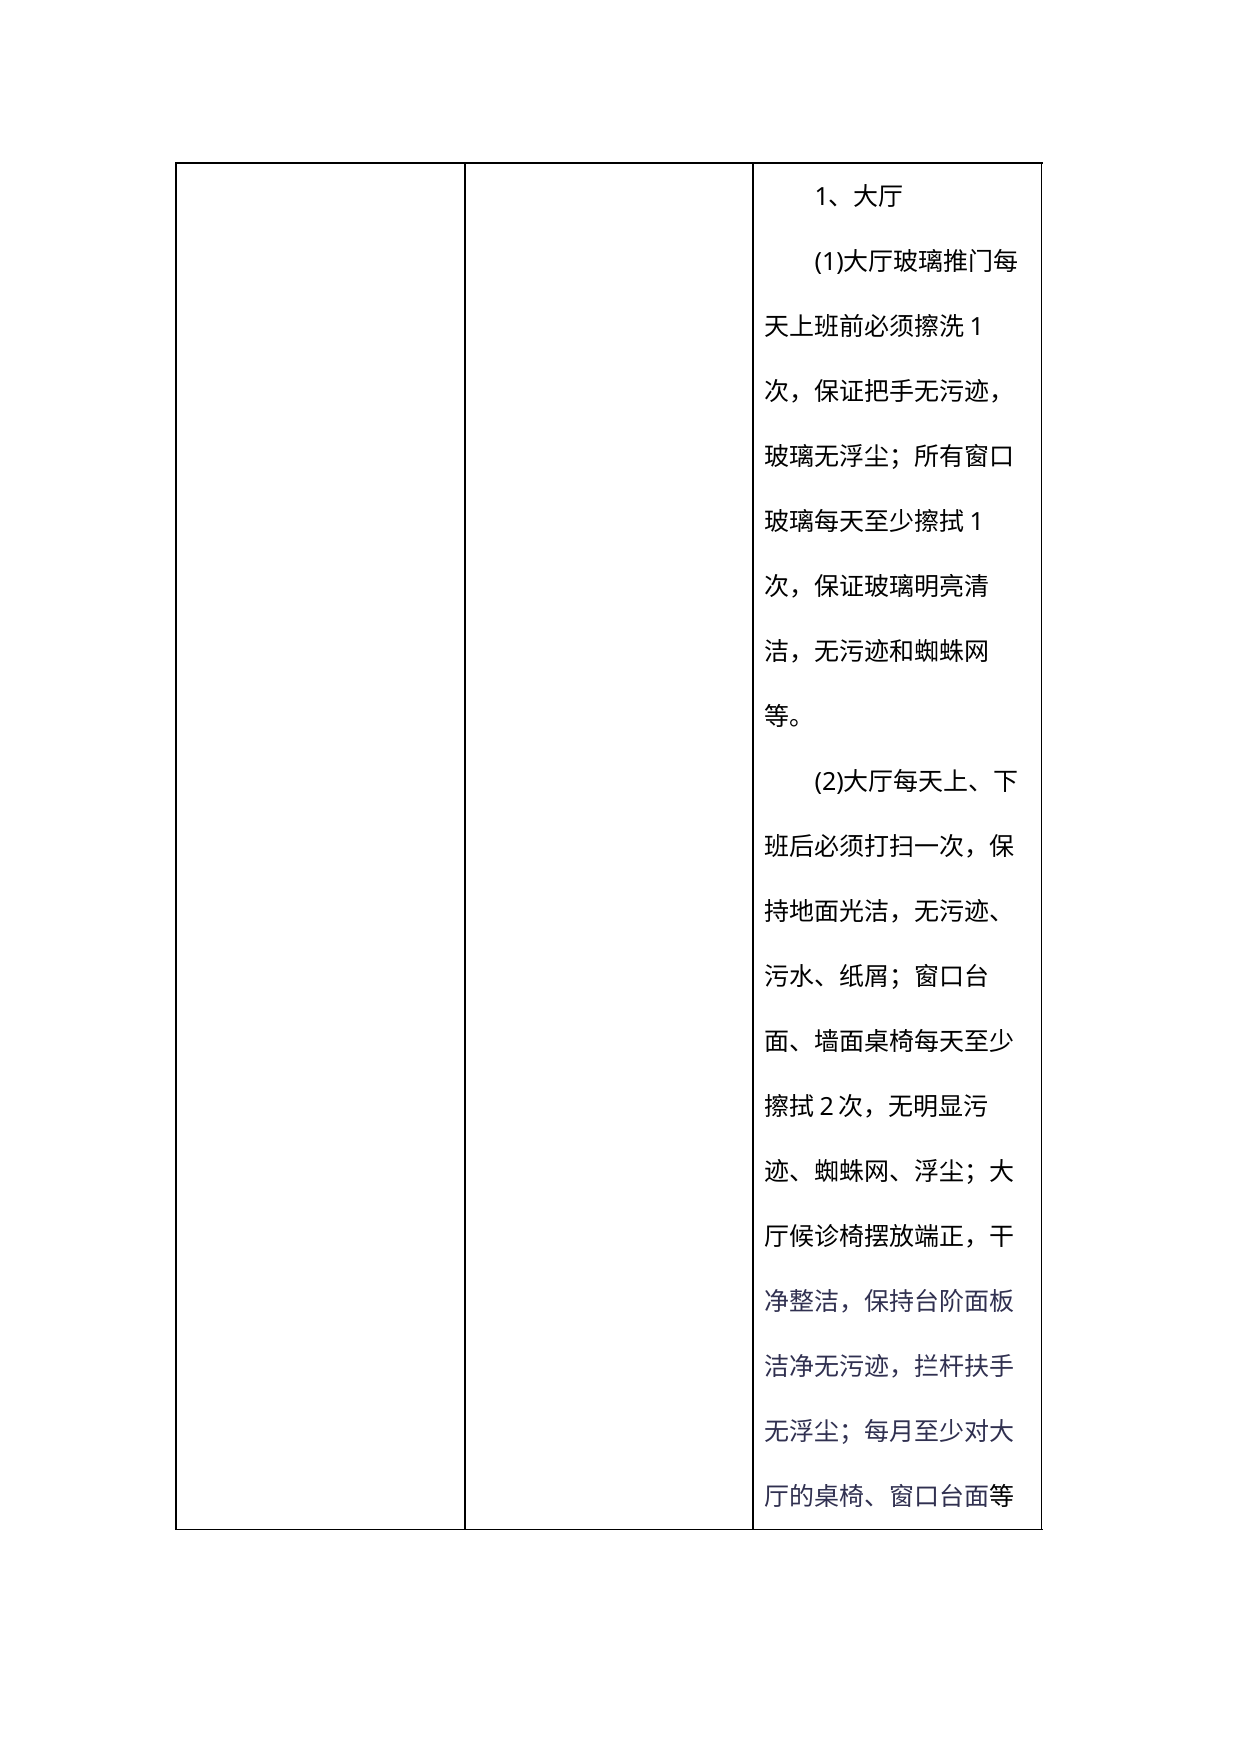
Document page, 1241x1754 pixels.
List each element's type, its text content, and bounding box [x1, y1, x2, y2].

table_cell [754, 164, 1041, 1528]
table_cell [466, 164, 752, 1528]
table_cell 1 [177, 164, 464, 1528]
